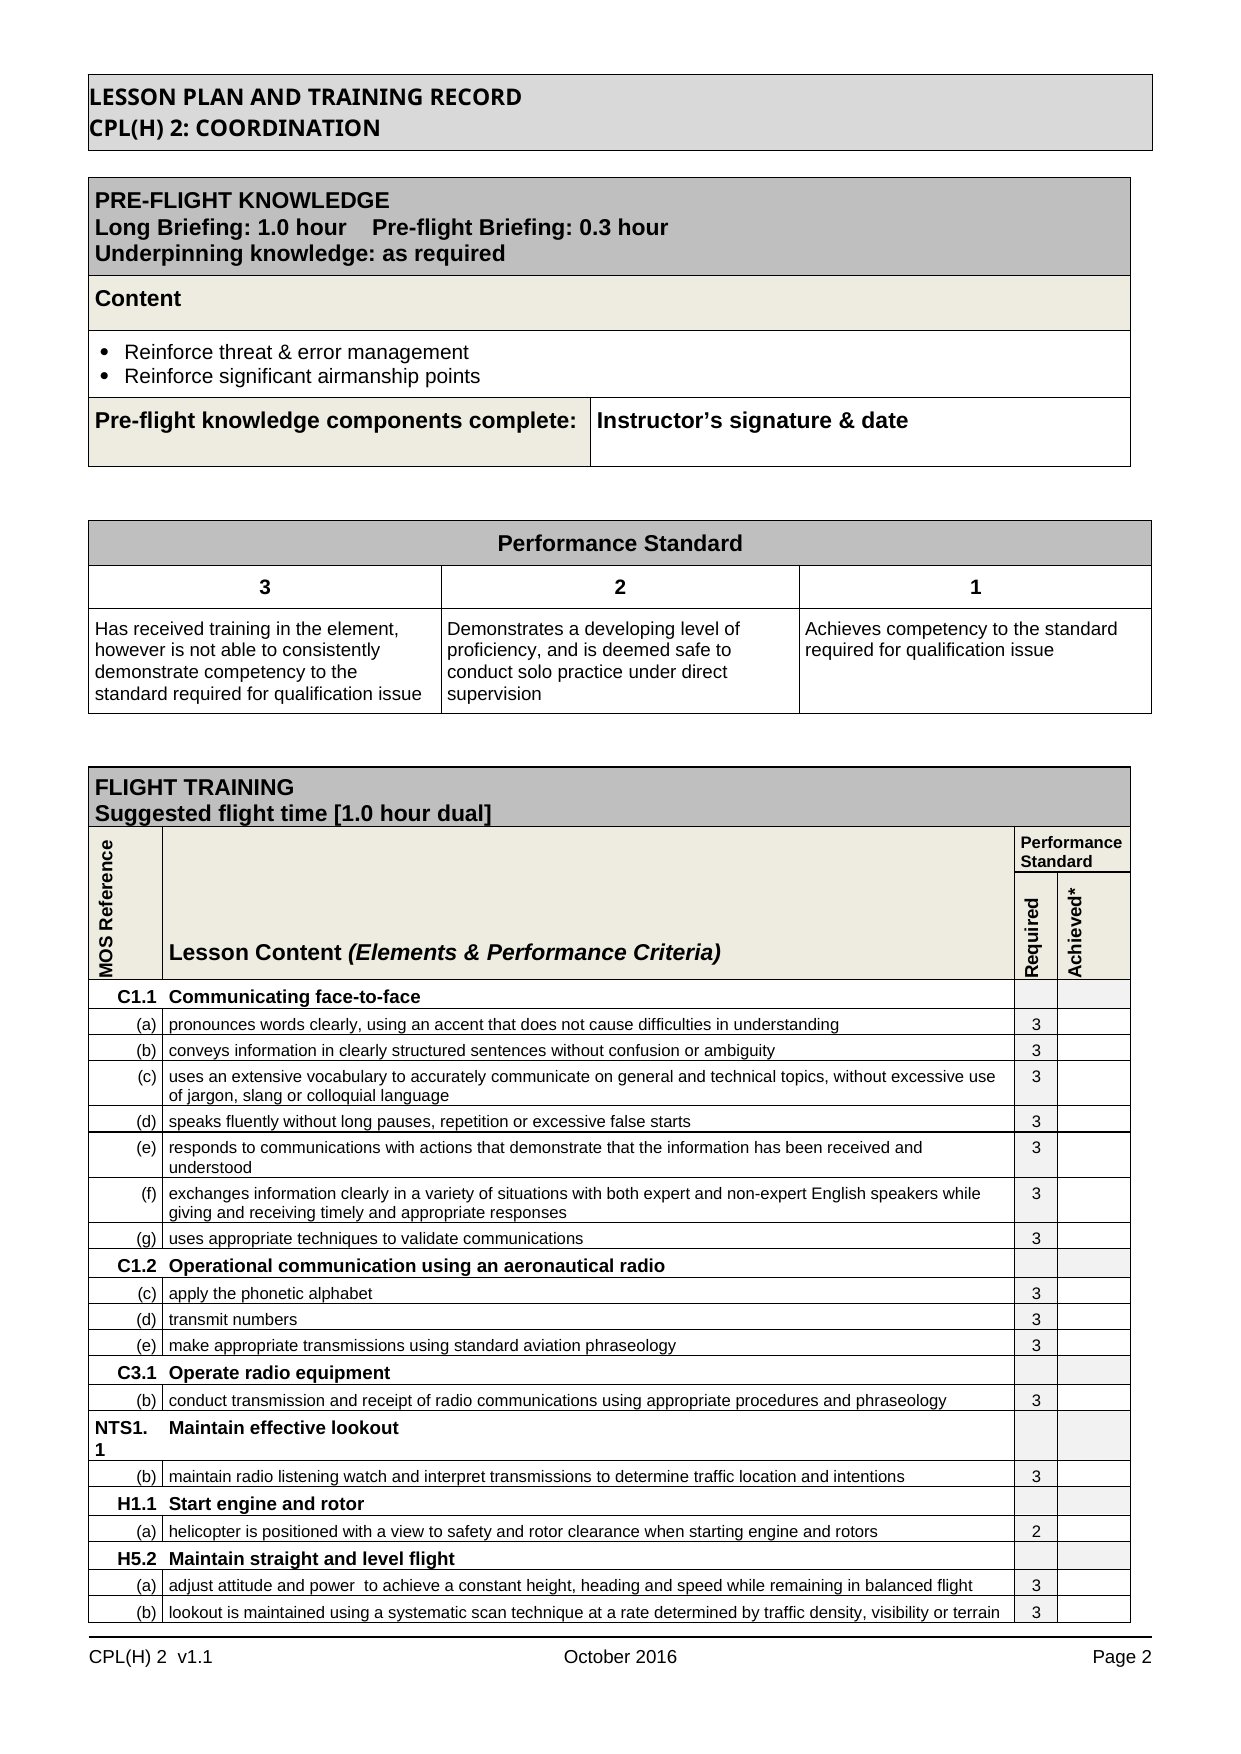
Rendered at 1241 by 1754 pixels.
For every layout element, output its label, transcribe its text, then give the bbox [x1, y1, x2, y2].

table_cell 3 [1015, 1061, 1057, 1105]
table_header PRE-FLIGHT KNOWLEDGE Long Briefing: 1.0 hour Pre-flight Briefing: 0.3 hour Underpinning knowledge: as required [89, 178, 1130, 275]
table_cell 3 [1015, 1304, 1057, 1329]
table_cell Achieves competency to the standard required for qualification issue [800, 609, 1151, 713]
table_cell 3 [1015, 1596, 1057, 1622]
table_cell 3 [1015, 1106, 1057, 1131]
table_cell C3.1 [89, 1356, 162, 1384]
table_cell [1058, 1106, 1130, 1131]
table_cell 3 [1015, 1178, 1057, 1222]
table_cell [1058, 1356, 1130, 1384]
table_cell 2 [1015, 1516, 1057, 1541]
table_cell [89, 1596, 162, 1622]
table_cell Pre-flight knowledge components complete: [89, 398, 590, 466]
table_cell C1.1 [89, 980, 162, 1008]
table_cell speaks fluently without long pauses, repetition or excessive false starts [163, 1106, 1014, 1131]
table_cell conveys information in clearly structured sentences without confusion or ambiguity [163, 1035, 1014, 1060]
table_cell [89, 1570, 162, 1595]
table_cell [1015, 1542, 1057, 1569]
table_cell [89, 1106, 162, 1131]
table_cell 3 [1015, 1278, 1057, 1303]
table_cell 3 [1015, 1330, 1057, 1355]
table_cell Maintain effective lookout [163, 1411, 1014, 1460]
table_cell apply the phonetic alphabet [163, 1278, 1014, 1303]
table_cell lookout is maintained using a systematic scan technique at a rate determined by traffic density, visibility or terrain [163, 1596, 1014, 1622]
table_cell maintain radio listening watch and interpret transmissions to determine traffic location and intentions [163, 1461, 1014, 1486]
table_cell [89, 1133, 162, 1177]
table_cell Start engine and rotor [163, 1487, 1014, 1514]
table_cell [1015, 1356, 1057, 1384]
table_cell [1058, 1009, 1130, 1034]
table_cell [89, 1009, 162, 1034]
table_cell 3 [1015, 1570, 1057, 1595]
table_cell pronounces words clearly, using an accent that does not cause difficulties in understanding [163, 1009, 1014, 1034]
table_cell Maintain straight and level flight [163, 1542, 1014, 1569]
table_cell [1015, 1411, 1057, 1460]
table_cell responds to communications with actions that demonstrate that the information has been received and understood [163, 1133, 1014, 1177]
table_cell 3 [1015, 1035, 1057, 1060]
table_cell exchanges information clearly in a variety of situations with both expert and non-expert English speakers while giving and receiving timely and appropriate responses [163, 1178, 1014, 1222]
table_cell MOS Reference [89, 827, 162, 979]
table_cell [1058, 1035, 1130, 1060]
table_cell [1015, 980, 1057, 1008]
table_cell conduct transmission and receipt of radio communications using appropriate procedures and phraseology [163, 1385, 1014, 1410]
table_cell [89, 1035, 162, 1060]
table_cell Content [89, 276, 1130, 330]
table_cell Has received training in the element, however is not able to consistently demonstrate competency to the standard required for qualification issue [89, 609, 441, 713]
table_cell Performance Standard [1015, 827, 1130, 871]
table_cell transmit numbers [163, 1304, 1014, 1329]
table_cell [1058, 1223, 1130, 1248]
table_cell [1058, 1385, 1130, 1410]
table_cell [1058, 1133, 1130, 1177]
table_cell [89, 1223, 162, 1248]
table_cell [1058, 1249, 1130, 1277]
table_cell Operate radio equipment [163, 1356, 1014, 1384]
table_cell [1058, 1461, 1130, 1486]
table_header Performance Standard [89, 521, 1151, 565]
table_cell C1.2 [89, 1249, 162, 1277]
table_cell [89, 331, 1130, 397]
table_cell Demonstrates a developing level of proficiency, and is deemed safe to conduct solo practice under direct supervision [442, 609, 799, 713]
table_cell [1058, 1304, 1130, 1329]
table_header FLIGHT TRAINING Suggested flight time [1.0 hour dual] [89, 768, 1130, 826]
table_cell [89, 1278, 162, 1303]
table_cell [1015, 1249, 1057, 1277]
table_cell 3 [1015, 1385, 1057, 1410]
table_cell (b) [89, 1385, 162, 1410]
table_cell adjust attitude and power to achieve a constant height, heading and speed while remaining in balanced flight [163, 1570, 1014, 1595]
table_cell 3 [1015, 1133, 1057, 1177]
table_cell helicopter is positioned with a view to safety and rotor clearance when starting engine and rotors [163, 1516, 1014, 1541]
table_cell uses appropriate techniques to validate communications [163, 1223, 1014, 1248]
table_cell Operational communication using an aeronautical radio [163, 1249, 1014, 1277]
table_cell [89, 1330, 162, 1355]
table_cell [1058, 980, 1130, 1008]
table_cell [1058, 1278, 1130, 1303]
table_cell [89, 1061, 162, 1105]
table_cell H5.2 [89, 1542, 162, 1569]
table_cell make appropriate transmissions using standard aviation phraseology [163, 1330, 1014, 1355]
table_cell Communicating face-to-face [163, 980, 1014, 1008]
table_cell Required [1015, 873, 1057, 979]
table_cell [1058, 1570, 1130, 1595]
table_cell [1058, 1178, 1130, 1222]
table_cell H1.1 [89, 1487, 162, 1514]
table_cell [1058, 1330, 1130, 1355]
table_cell [89, 1304, 162, 1329]
table_cell [1015, 1487, 1057, 1514]
table_cell [89, 1178, 162, 1222]
table_cell [1058, 1411, 1130, 1460]
table_cell 1 [800, 566, 1151, 608]
table_cell Lesson Content (Elements & Performance Criteria) [163, 827, 1014, 979]
table_cell 3 [1015, 1461, 1057, 1486]
table_cell [1058, 1596, 1130, 1622]
table_cell 3 [1015, 1009, 1057, 1034]
table_cell Achieved* [1058, 873, 1130, 979]
table_cell [1058, 1061, 1130, 1105]
table_cell [1058, 1487, 1130, 1514]
table_cell [89, 1516, 162, 1541]
table_cell uses an extensive vocabulary to accurately communicate on general and technical topics, without excessive use of jargon, slang or colloquial language [163, 1061, 1014, 1105]
table_cell [1058, 1516, 1130, 1541]
table_cell [1058, 1542, 1130, 1569]
table_cell (b) [89, 1461, 162, 1486]
table_cell Instructor’s signature & date [591, 398, 1130, 466]
table_cell 3 [1015, 1223, 1057, 1248]
table_cell 3 [89, 566, 441, 608]
table_cell NTS1.1 [89, 1411, 162, 1460]
table_cell 2 [442, 566, 799, 608]
